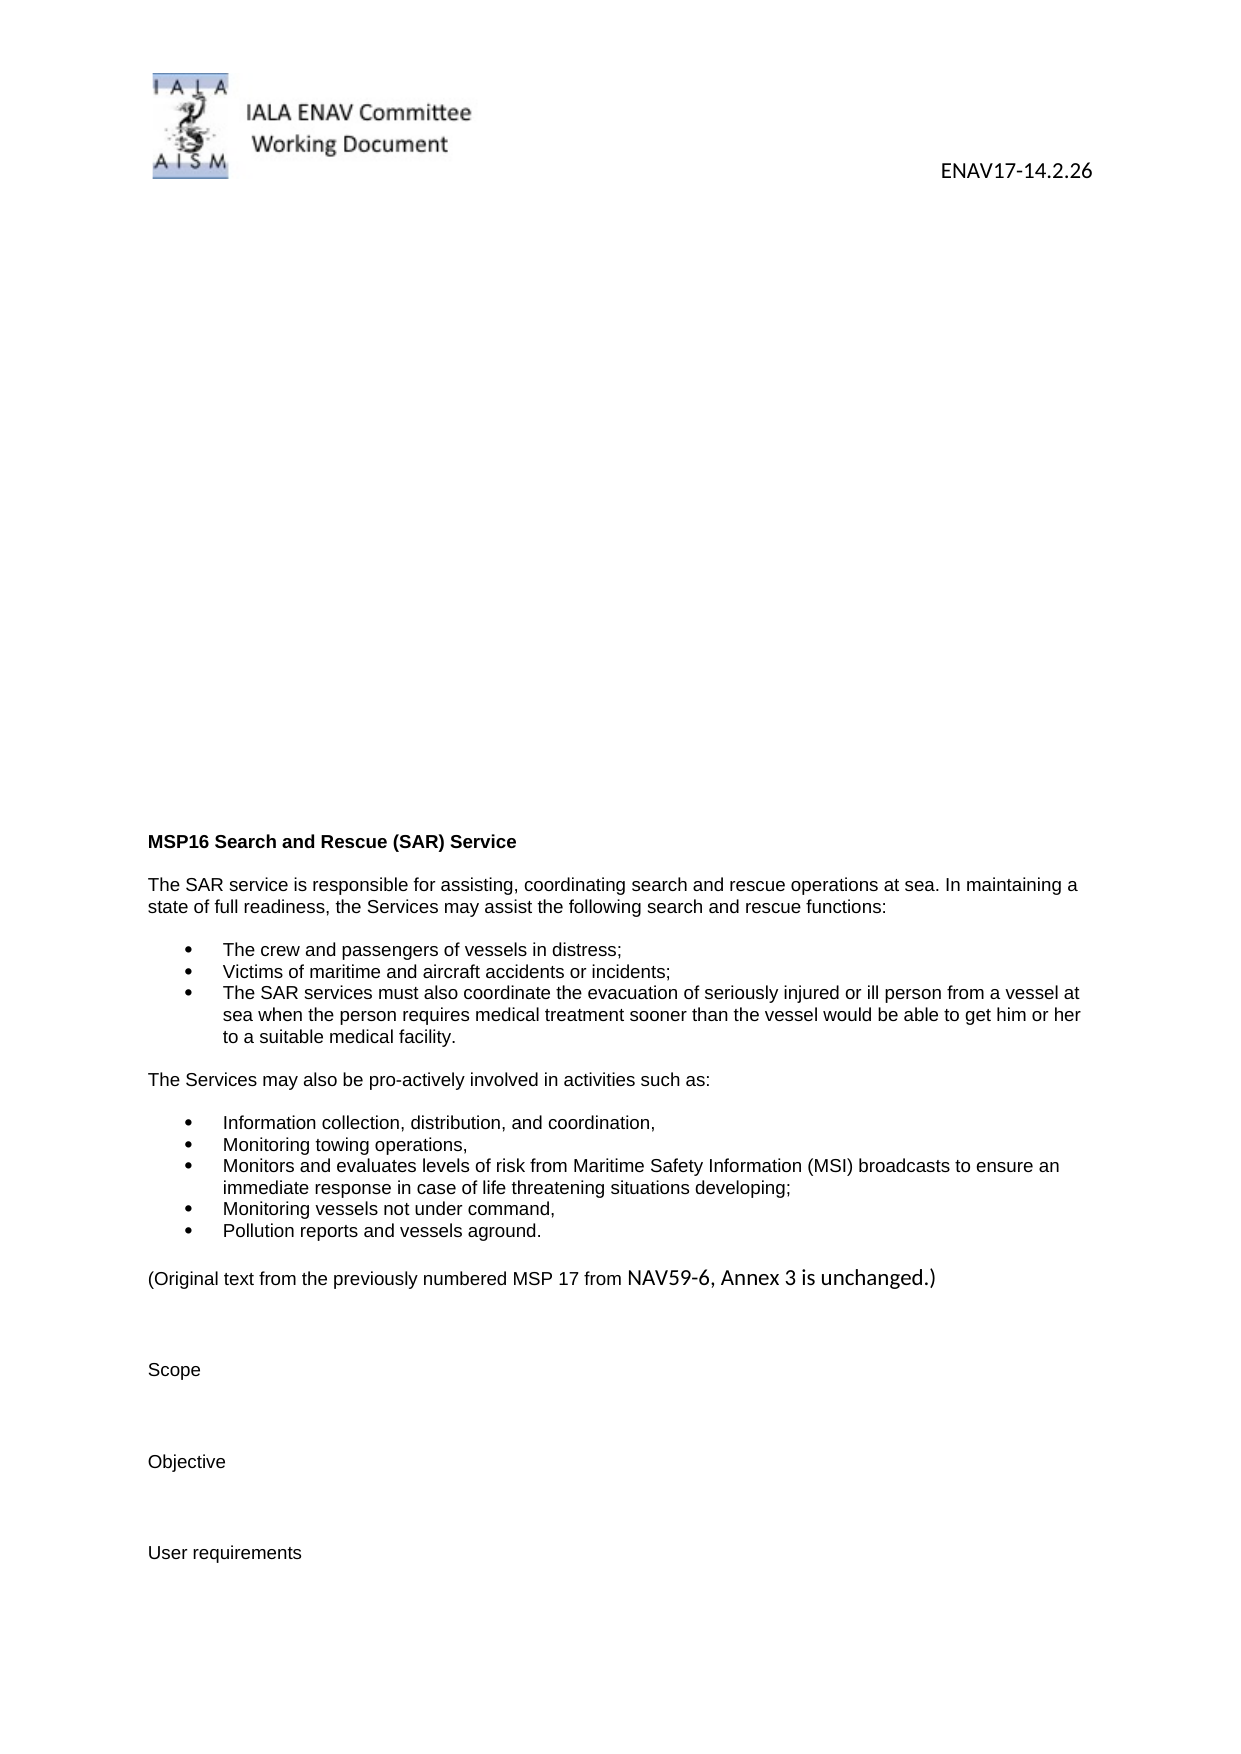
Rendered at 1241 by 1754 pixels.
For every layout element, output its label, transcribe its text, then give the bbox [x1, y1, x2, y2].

list Monitoring vessels not under command, [185, 1198, 1093, 1220]
list The crew and passengers of vessels in distress; [185, 939, 1093, 961]
text (Original text from the previously numbered MSP 17 from NAV59-6, Annex 3 is unchanged.) [148, 1263, 1093, 1291]
list Monitoring towing operations, [185, 1133, 1093, 1155]
text MSP16 Search and Rescue (SAR) Service [148, 831, 1093, 853]
list The SAR services must also coordinate the evacuation of seriously injured or ill person from a vessel at sea when the person requires medical treatment sooner than the vessel would be able to get him or her to a suitable medical facility. [185, 982, 1093, 1047]
list Monitors and evaluates levels of risk from Maritime Safety Information (MSI) broadcasts to ensure an immediate response in case of life threatening situations developing; [185, 1155, 1093, 1198]
list Information collection, distribution, and coordination, [185, 1112, 1093, 1133]
picture [152, 73, 484, 179]
list Victims of maritime and aircraft accidents or incidents; [185, 961, 1093, 982]
text Objective [148, 1451, 1093, 1472]
list Pollution reports and vessels aground. [185, 1220, 1093, 1242]
text User requirements [148, 1542, 1093, 1563]
text The Services may also be pro-actively involved in activities such as: [148, 1068, 1093, 1090]
text The SAR service is responsible for assisting, coordinating search and rescue operations at sea. In maintaining a state of full readiness, the Services may assist the following search and rescue functions: [148, 874, 1093, 917]
text Scope [148, 1359, 1093, 1381]
